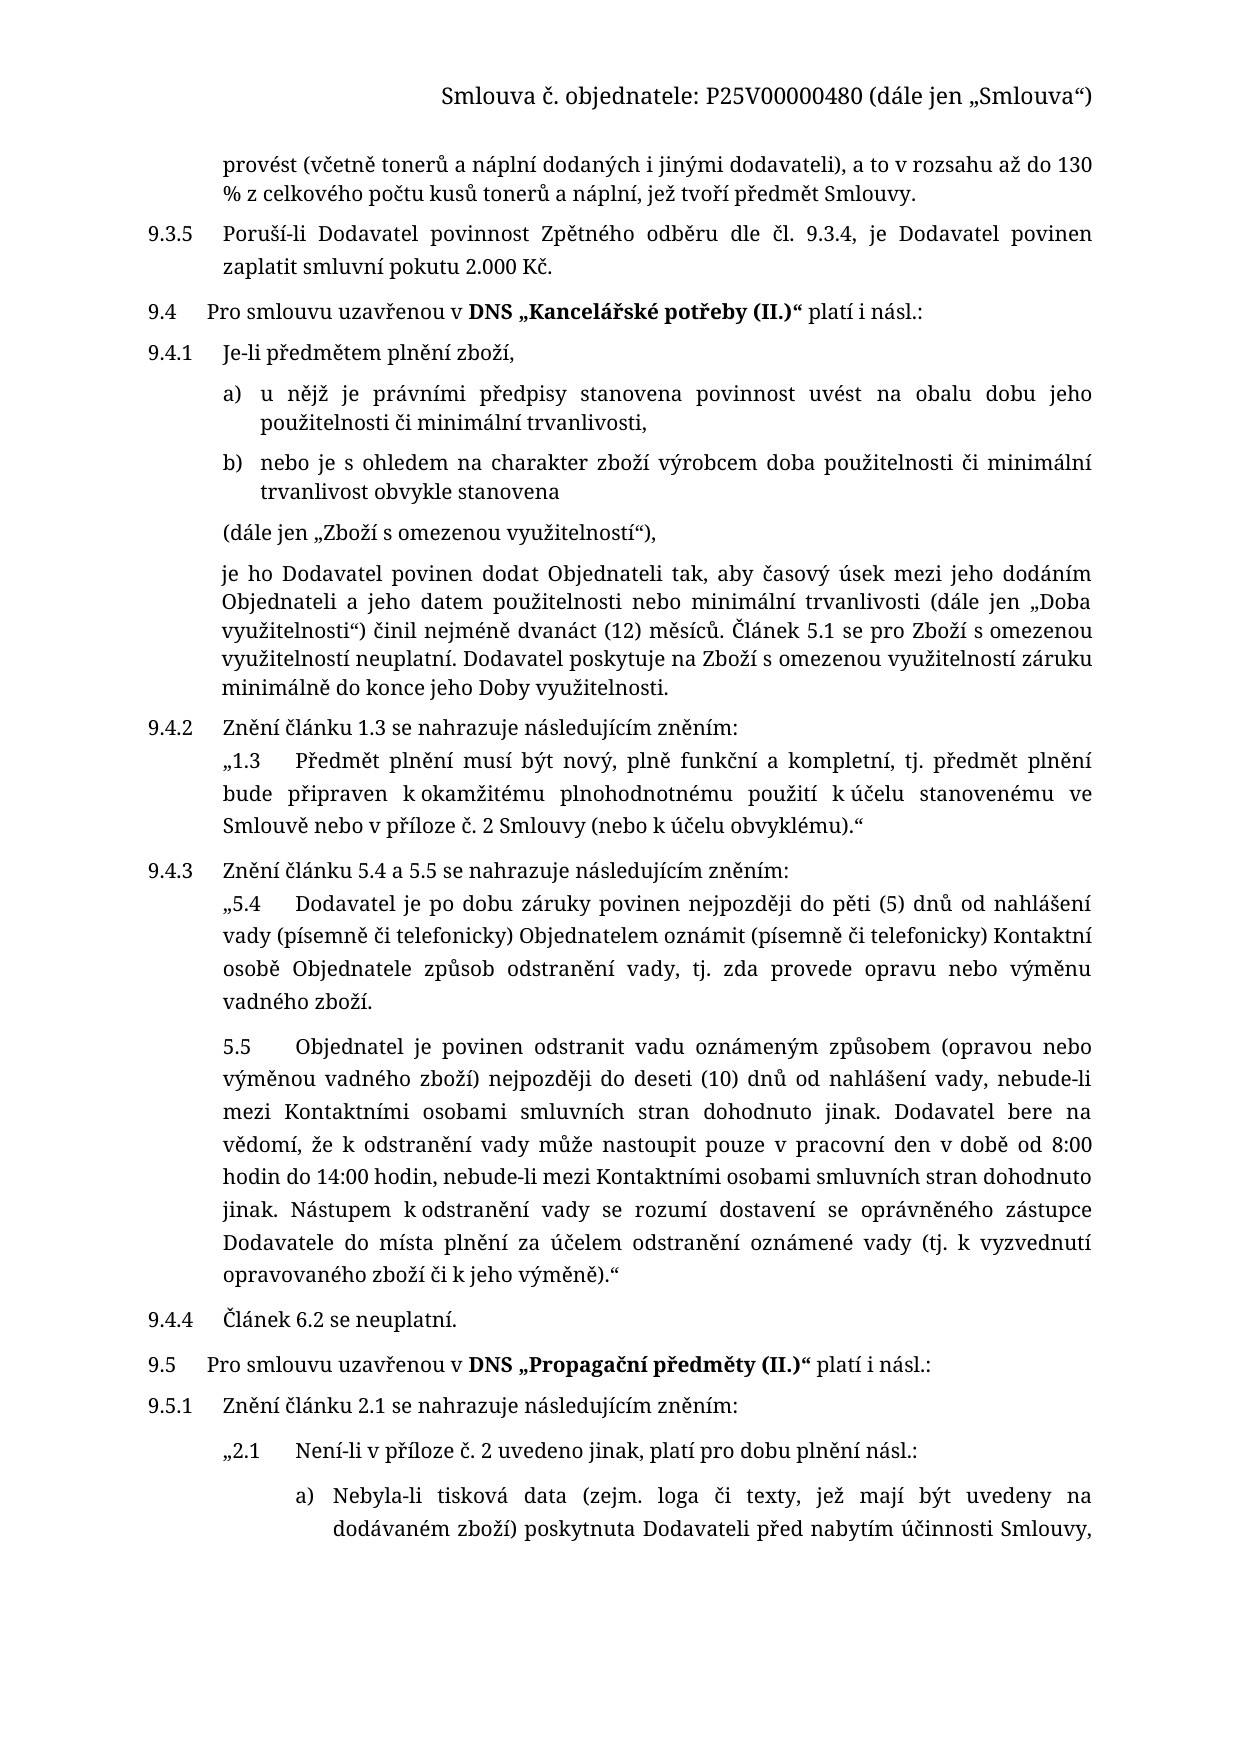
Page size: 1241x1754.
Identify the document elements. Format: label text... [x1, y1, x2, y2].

list „5.4 Dodavatel je po dobu záruky povinen nejpozději do pěti (5) dnů od nahlášení vady (písemně či telefonicky) Objednatelem oznámit (písemně či telefonicky) Kontaktní osobě Objednatele způsob odstranění vady, tj. zda provede opravu nebo výměnu vadného zboží. [223, 889, 1093, 1015]
list Pro smlouvu uzavřenou v DNS „Propagační předměty (II.)“ platí i násl.: [148, 1350, 1093, 1379]
text (dále jen „Zboží s omezenou využitelností“), [223, 518, 1093, 546]
list „2.1 Není-li v příloze č. 2 uvedeno jinak, platí pro dobu plnění násl.: [223, 1436, 1093, 1465]
list Článek 6.2 se neuplatní. [148, 1305, 1093, 1334]
list u nějž je právními předpisy stanovena povinnost uvést na obalu dobu jeho použitelnosti či minimální trvanlivosti, [223, 379, 1093, 436]
text je ho Dodavatel povinen dodat Objednateli tak, aby časový úsek mezi jeho dodáním Objednateli a jeho datem použitelnosti nebo minimální trvanlivosti (dále jen „Doba využitelnosti“) činil nejméně dvanáct (12) měsíců. Článek 5.1 se pro Zboží s omezenou využitelností neuplatní. Dodavatel poskytuje na Zboží s omezenou využitelností záruku minimálně do konce jeho Doby využitelnosti. [221, 559, 1093, 701]
list 5.5 Objednatel je povinen odstranit vadu oznámeným způsobem (opravou nebo výměnou vadného zboží) nejpozději do deseti (10) dnů od nahlášení vady, nebude-li mezi Kontaktními osobami smluvních stran dohodnuto jinak. Dodavatel bere na vědomí, že k odstranění vady může nastoupit pouze v pracovní den v době od 8:00 hodin do 14:00 hodin, nebude-li mezi Kontaktními osobami smluvních stran dohodnuto jinak. Nástupem k odstranění vady se rozumí dostavení se oprávněného zástupce Dodavatele do místa plnění za účelem odstranění oznámené vady (tj. k vyzvednutí opravovaného zboží či k jeho výměně).“ [223, 1032, 1093, 1289]
list Znění článku 2.1 se nahrazuje následujícím zněním: [148, 1391, 1093, 1420]
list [295, 1482, 1093, 1543]
list Pro smlouvu uzavřenou v DNS „Kancelářské potřeby (II.)“ platí i násl.: [148, 297, 1093, 326]
list Poruší-li Dodavatel povinnost Zpětného odběru dle čl. 9.3.4, je Dodavatel povinen zaplatit smluvní pokutu 2.000 Kč. [148, 219, 1093, 281]
list Znění článku 5.4 a 5.5 se nahrazuje následujícím zněním: [148, 856, 1093, 885]
list Je-li předmětem plnění zboží, [148, 338, 1093, 367]
list „1.3 Předmět plnění musí být nový, plně funkční a kompletní, tj. předmět plnění bude připraven k okamžitému plnohodnotnému použití k účelu stanovenému ve Smlouvě nebo v příloze č. 2 Smlouvy (nebo k účelu obvyklému).“ [223, 746, 1093, 840]
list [148, 150, 1093, 207]
list nebo je s ohledem na charakter zboží výrobcem doba použitelnosti či minimální trvanlivost obvykle stanovena [223, 448, 1093, 505]
list Znění článku 1.3 se nahrazuje následujícím zněním: [148, 713, 1093, 742]
